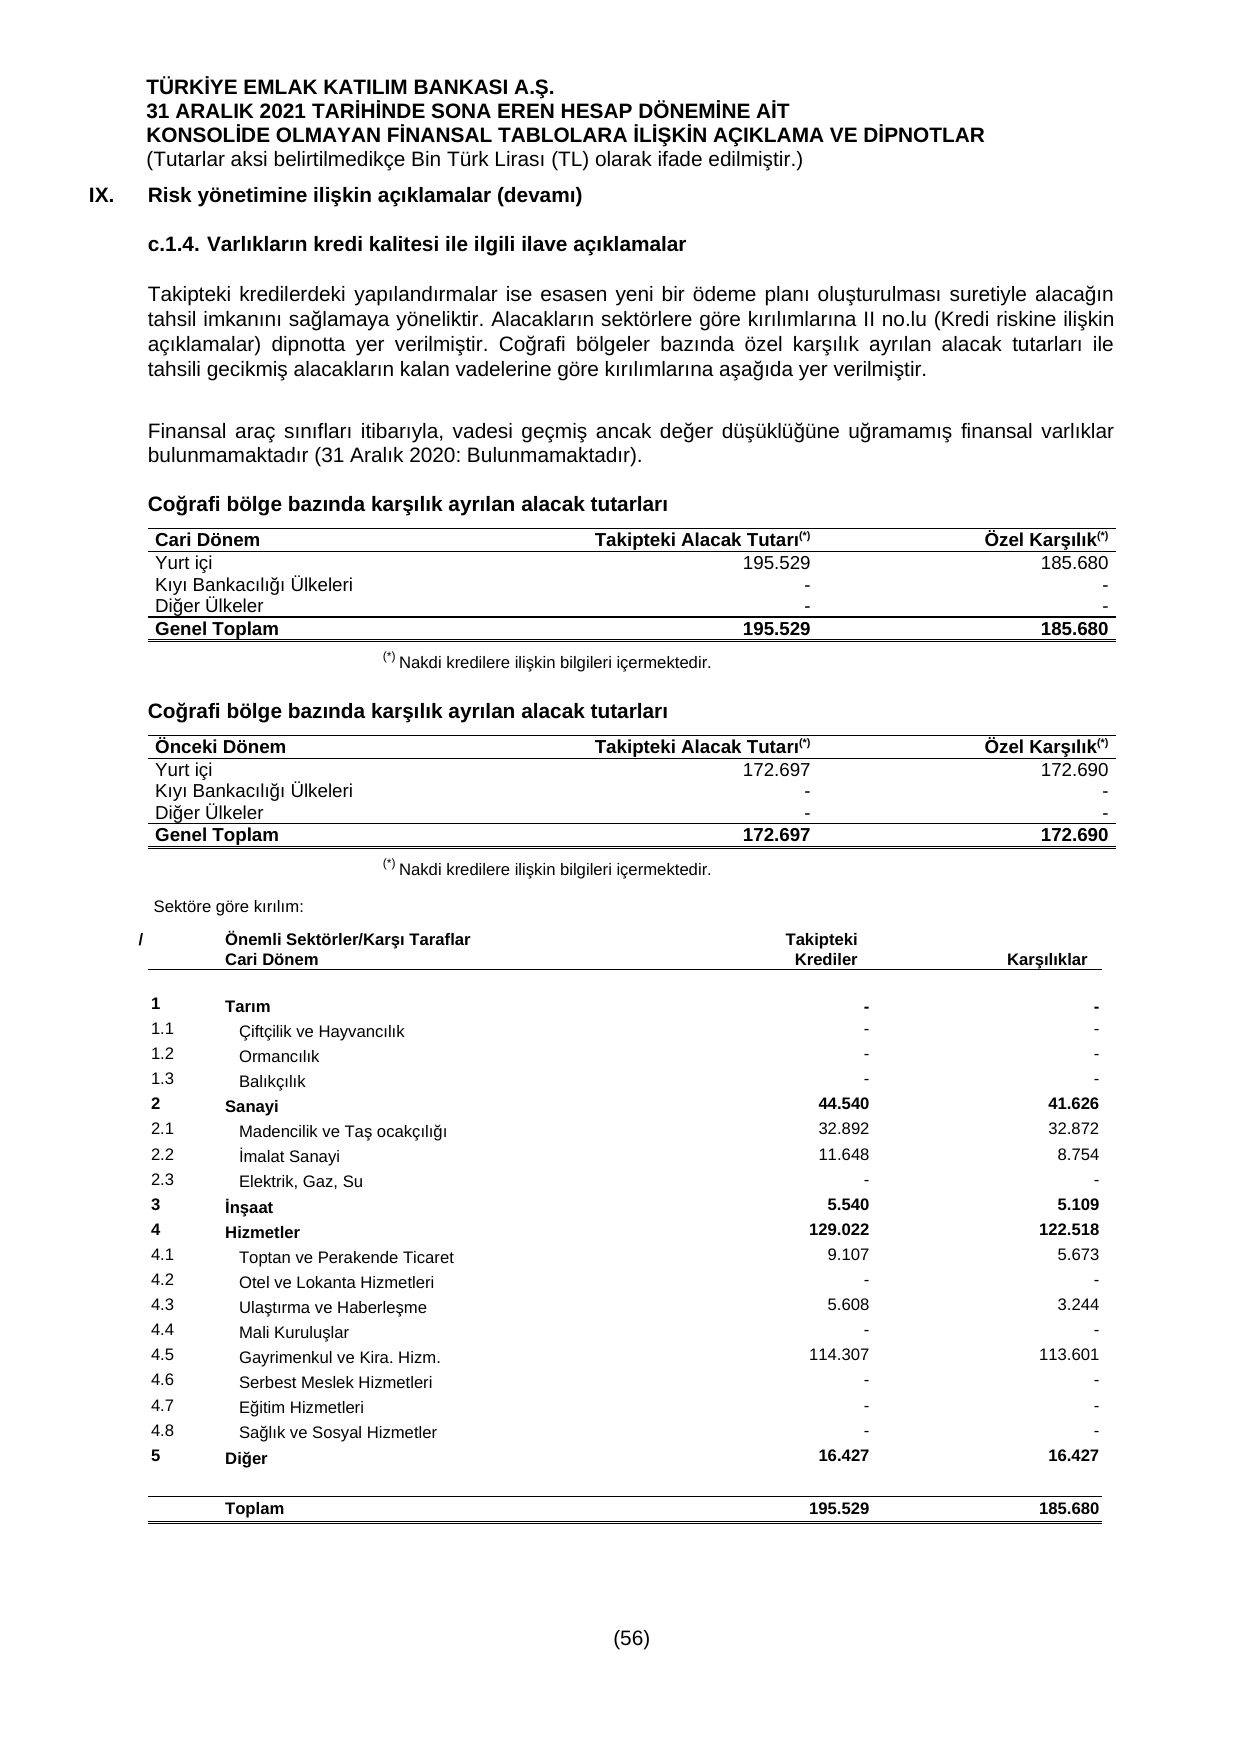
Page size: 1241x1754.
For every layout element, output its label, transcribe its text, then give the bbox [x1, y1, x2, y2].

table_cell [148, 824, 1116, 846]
text (*) Nakdi kredilere ilişkin bilgileri içermektedir. [89, 648, 1116, 673]
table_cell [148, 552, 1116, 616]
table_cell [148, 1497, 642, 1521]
text Sektöre göre kırılım: [82, 893, 1116, 918]
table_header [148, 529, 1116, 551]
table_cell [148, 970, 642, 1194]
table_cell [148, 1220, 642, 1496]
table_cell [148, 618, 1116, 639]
text c.1.4. Varlıkların kredi kalitesi ile ilgili ilave açıklamalar [63, 231, 1116, 256]
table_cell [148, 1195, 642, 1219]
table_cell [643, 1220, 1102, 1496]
text Coğrafi bölge bazında karşılık ayrılan alacak tutarları [148, 698, 1116, 722]
text IX. Risk yönetimine ilişkin açıklamalar (devamı) [89, 183, 1116, 207]
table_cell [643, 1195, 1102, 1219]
text Finansal araç sınıfları itibarıyla, vadesi geçmiş ancak değer düşüklüğüne uğramamış finansal varlıklar bulunmamaktadır (31 Aralık 2020: Bulunmamaktadır). [148, 419, 1116, 467]
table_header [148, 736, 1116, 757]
text (*) Nakdi kredilere ilişkin bilgileri içermektedir. [89, 855, 1116, 880]
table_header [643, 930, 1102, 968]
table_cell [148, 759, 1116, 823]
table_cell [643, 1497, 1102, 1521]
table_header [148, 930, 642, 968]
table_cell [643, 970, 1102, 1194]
text Takipteki kredilerdeki yapılandırmalar ise esasen yeni bir ödeme planı oluşturulması suretiyle alacağın tahsil imkanını sağlamaya yöneliktir. Alacakların sektörlere göre kırılımlarına II no.lu (Kredi riskine ilişkin açıklamalar) dipnotta yer verilmiştir. Coğrafi bölgeler bazında özel karşılık ayrılan alacak tutarları ile tahsili gecikmiş alacakların kalan vadelerine göre kırılımlarına aşağıda yer verilmiştir. [148, 281, 1116, 381]
text Coğrafi bölge bazında karşılık ayrılan alacak tutarları [148, 492, 1116, 516]
